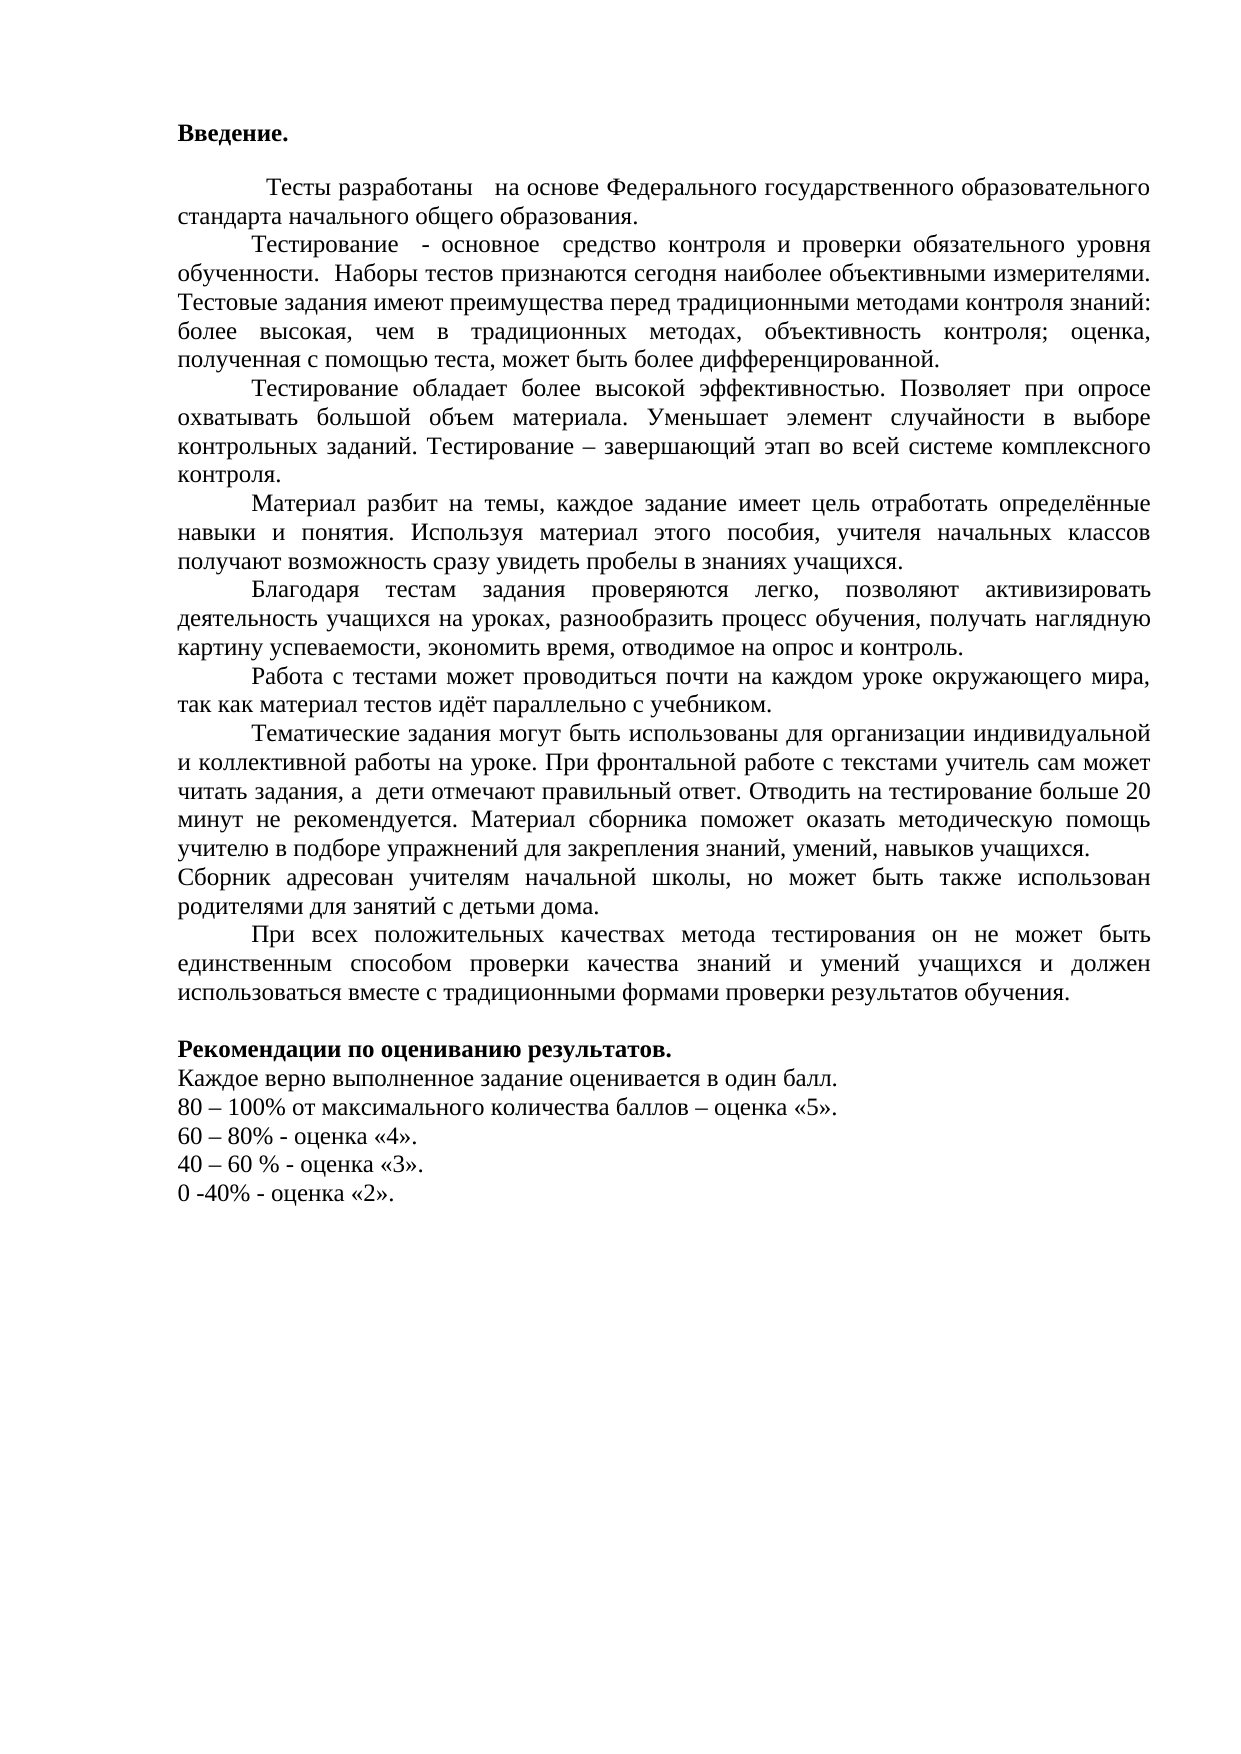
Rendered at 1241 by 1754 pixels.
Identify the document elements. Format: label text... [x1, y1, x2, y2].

text Материал разбит на темы, каждое задание имеет цель отработать определённые навыки и понятия. Используя материал этого пособия, учителя начальных классов получают возможность сразу увидеть пробелы в знаниях учащихся. [177, 488, 1152, 574]
text Тестирование - основное средство контроля и проверки обязательного уровня обученности. Наборы тестов признаются сегодня наиболее объективными измерителями. Тестовые задания имеют преимущества перед традиционными методами контроля знаний: более высокая, чем в традиционных методах, объективность контроля; оценка, полученная с помощью теста, может быть более дифференцированной. [177, 229, 1152, 373]
text Благодаря тестам задания проверяются легко, позволяют активизировать деятельность учащихся на уроках, разнообразить процесс обучения, получать наглядную картину успеваемости, экономить время, отводимое на опрос и контроль. [177, 574, 1152, 661]
text 60 – 80% - оценка «4». [177, 1121, 1152, 1149]
text При всех положительных качествах метода тестирования он не может быть единственным способом проверки качества знаний и умений учащихся и должен использоваться вместе с традиционными формами проверки результатов обучения. [177, 919, 1152, 1006]
text Рекомендации по оцениванию результатов. [177, 1034, 1152, 1063]
text Каждое верно выполненное задание оценивается в один балл. [177, 1063, 1152, 1092]
text 0 -40% - оценка «2». [177, 1178, 1152, 1207]
text 80 – 100% от максимального количества баллов – оценка «5». [177, 1092, 1152, 1121]
text 40 – 60 % - оценка «3». [177, 1149, 1152, 1178]
text Введение. [177, 118, 1152, 147]
text Тесты разработаны на основе Федерального государственного образовательного стандарта начального общего образования. [177, 172, 1152, 229]
text Тематические задания могут быть использованы для организации индивидуальной и коллективной работы на уроке. При фронтальной работе с текстами учитель сам может читать задания, а дети отмечают правильный ответ. Отводить на тестирование больше 20 минут не рекомендуется. Материал сборника поможет оказать методическую помощь учителю в подборе упражнений для закрепления знаний, умений, навыков учащихся. [177, 718, 1152, 862]
text Работа с тестами может проводиться почти на каждом уроке окружающего мира, так как материал тестов идёт параллельно с учебником. [177, 661, 1152, 718]
text Тестирование обладает более высокой эффективностью. Позволяет при опросе охватывать большой объем материала. Уменьшает элемент случайности в выборе контрольных заданий. Тестирование – завершающий этап во всей системе комплексного контроля. [177, 373, 1152, 488]
text Сборник адресован учителям начальной школы, но может быть также использован родителями для занятий с детьми дома. [177, 862, 1152, 919]
